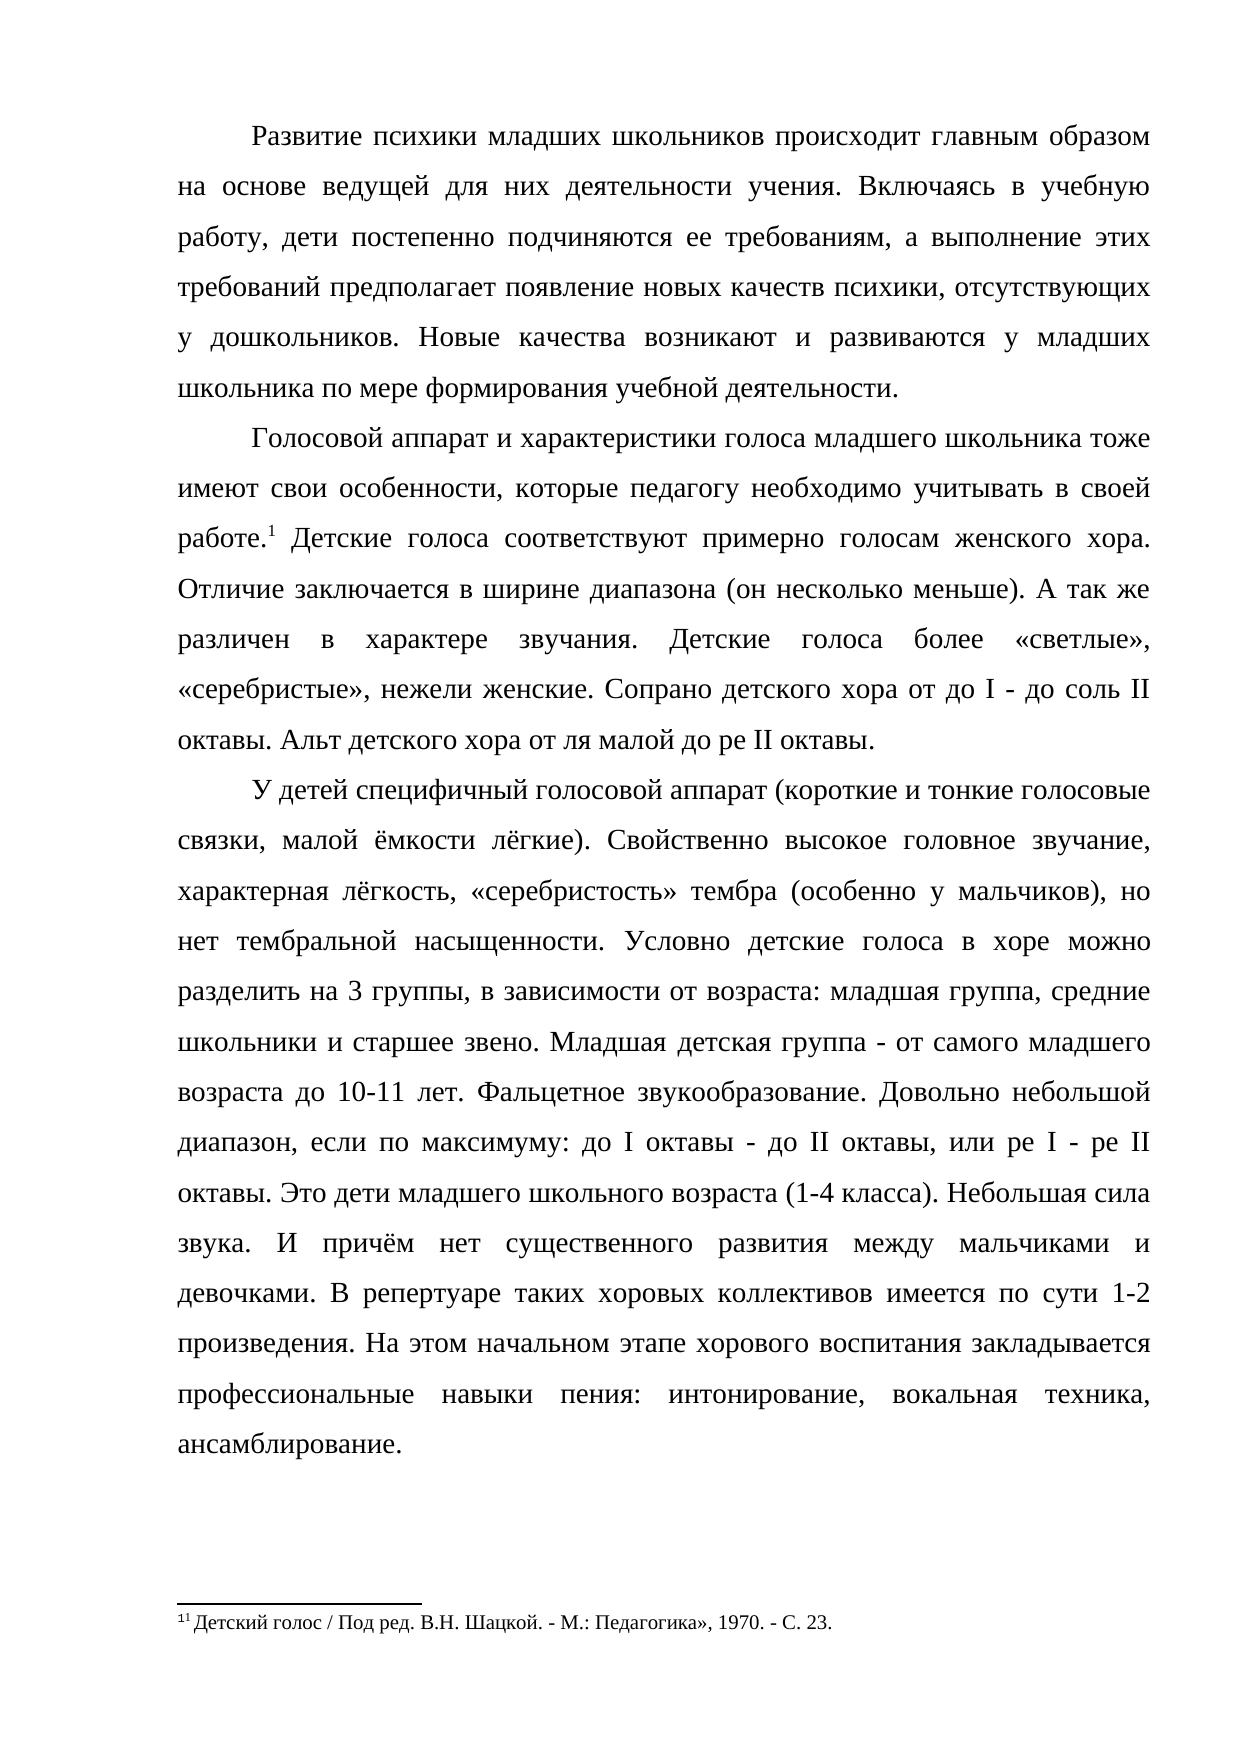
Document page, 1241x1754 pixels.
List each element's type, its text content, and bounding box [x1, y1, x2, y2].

text У детей специфичный голосовой аппарат (короткие и тонкие голосовые связки, малой ёмкости лёгкие). Свойственно высокое головное звучание, характерная лёгкость, «серебристость» тембра (особенно у мальчиков), но нет тембральной насыщенности. Условно детские голоса в хоре можно разделить на 3 группы, в зависимости от возраста: младшая группа, средние школьники и старшее звено. Младшая детская группа - от самого младшего возраста до 10-11 лет. Фальцетное звукообразование. Довольно небольшой диапазон, если по максимуму: до I октавы - до II октавы, или ре I - ре II октавы. Это дети младшего школьного возраста (1-4 класса). Небольшая сила звука. И причём нет существенного развития между мальчиками и девочками. В репертуаре таких хоровых коллективов имеется по сути 1-2 произведения. На этом начальном этапе хорового воспитания закладывается профессиональные навыки пения: интонирование, вокальная техника, ансамблирование. [177, 772, 1152, 1460]
text Голосовой аппарат и характеристики голоса младшего школьника тоже имеют свои особенности, которые педагогу необходимо учитывать в своей работе. Детские голоса соответствуют примерно голосам женского хора. Отличие заключается в ширине диапазона (он несколько меньше). А так же различен в характере звучания. Детские голоса более «светлые», «серебристые», нежели женские. Сопрано детского хора от до I - до соль II октавы. Альт детского хора от ля малой до ре II октавы. [177, 420, 1152, 755]
subtitle Развитие психики младших школьников происходит главным образом на основе ведущей для них деятельности учения. Включаясь в учебную работу, дети постепенно подчиняются ее требованиям, а выполнение этих требований предполагает появление новых качеств психики, отсутствующих у дошкольников. Новые качества возникают и развиваются у младших школьника по мере формирования учебной деятельности. [177, 118, 1152, 403]
